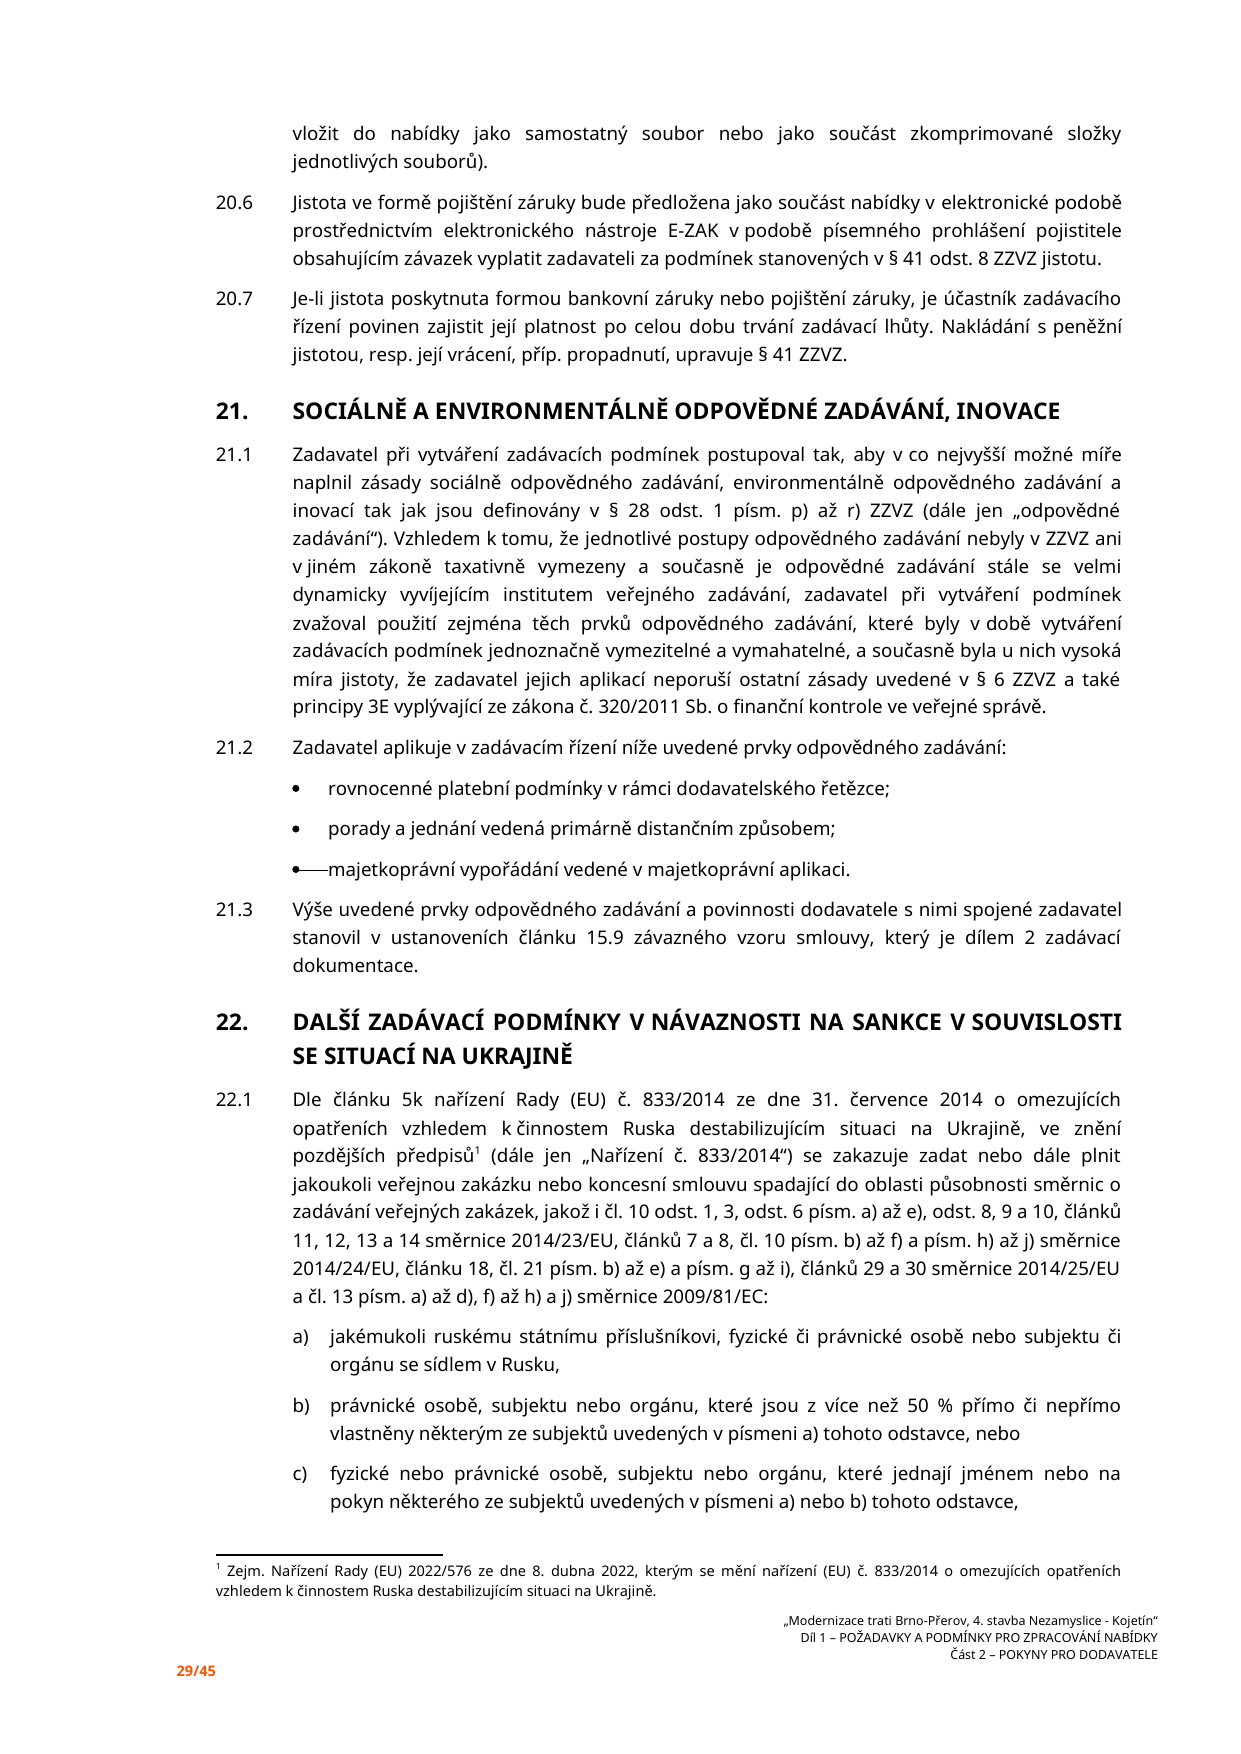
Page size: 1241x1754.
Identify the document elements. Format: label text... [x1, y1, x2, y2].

text rovnocenné platební podmínky v rámci dodavatelského řetězce; [292, 775, 1122, 800]
list jakémukoli ruskému státnímu příslušníkovi, fyzické či právnické osobě nebo subjektu či orgánu se sídlem v Rusku, [292, 1323, 1122, 1377]
text Další zadávací podmínky v návaznosti na sankce v souvislosti se situací na Ukrajině [216, 1006, 1122, 1071]
text Zadavatel při vytváření zadávacích podmínek postupoval tak, aby v co nejvyšší možné míře naplnil zásady sociálně odpovědného zadávání, environmentálně odpovědného zadávání a inovací tak jak jsou definovány v § 28 odst. 1 písm. p) až r) ZZVZ (dále jen „odpovědné zadávání“). Vzhledem k tomu, že jednotlivé postupy odpovědného zadávání nebyly v ZZVZ ani v jiném zákoně taxativně vymezeny a současně je odpovědné zadávání stále se velmi dynamicky vyvíjejícím institutem veřejného zadávání, zadavatel při vytváření podmínek zvažoval použití zejména těch prvků odpovědného zadávání, které byly v době vytváření zadávacích podmínek jednoznačně vymezitelné a vymahatelné, a současně byla u nich vysoká míra jistoty, že zadavatel jejich aplikací neporuší ostatní zásady uvedené v § 6 ZZVZ a také principy 3E vyplývající ze zákona č. 320/2011 Sb. o finanční kontrole ve veřejné správě. [216, 442, 1122, 719]
text majetkoprávní vypořádání vedené v majetkoprávní aplikaci. [292, 856, 1122, 881]
text Je-li jistota poskytnuta formou bankovní záruky nebo pojištění záruky, je účastník zadávacího řízení povinen zajistit její platnost po celou dobu trvání zadávací lhůty. Nakládání s peněžní jistotou, resp. její vrácení, příp. propadnutí, upravuje § 41 ZZVZ. [216, 286, 1122, 367]
text SOCIÁLNĚ A ENVIRONMENTÁLNĚ ODPOVĚDNÉ ZADÁVÁNÍ, INOVACE [216, 395, 1122, 426]
text Dle článku 5k nařízení Rady (EU) č. 833/2014 ze dne 31. července 2014 o omezujících opatřeních vzhledem k činnostem Ruska destabilizujícím situaci na Ukrajině, ve znění pozdějších předpisů (dále jen „Nařízení č. 833/2014“) se zakazuje zadat nebo dále plnit jakoukoli veřejnou zakázku nebo koncesní smlouvu spadající do oblasti působnosti směrnic o zadávání veřejných zakázek, jakož i čl. 10 odst. 1, 3, odst. 6 písm. a) až e), odst. 8, 9 a 10, článků 11, 12, 13 a 14 směrnice 2014/23/EU, článků 7 a 8, čl. 10 písm. b) až f) a písm. h) až j) směrnice 2014/24/EU, článku 18, čl. 21 písm. b) až e) a písm. g až i), článků 29 a 30 směrnice 2014/25/EU a čl. 13 písm. a) až d), f) až h) a j) směrnice 2009/81/EC: [216, 1087, 1122, 1308]
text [216, 121, 1122, 174]
list právnické osobě, subjektu nebo orgánu, které jsou z více než 50 % přímo či nepřímo vlastněny některým ze subjektů uvedených v písmeni a) tohoto odstavce, nebo [292, 1392, 1122, 1446]
text Zadavatel aplikuje v zadávacím řízení níže uvedené prvky odpovědného zadávání: [216, 734, 1122, 760]
text Výše uvedené prvky odpovědného zadávání a povinnosti dodavatele s nimi spojené zadavatel stanovil v ustanoveních článku 15.9 závazného vzoru smlouvy, který je dílem 2 zadávací dokumentace. [216, 896, 1122, 978]
text Jistota ve formě pojištění záruky bude předložena jako součást nabídky v elektronické podobě prostřednictvím elektronického nástroje E-ZAK v podobě písemného prohlášení pojistitele obsahujícím závazek vyplatit zadavateli za podmínek stanovených v § 41 odst. 8 ZZVZ jistotu. [216, 189, 1122, 271]
list fyzické nebo právnické osobě, subjektu nebo orgánu, které jednají jménem nebo na pokyn některého ze subjektů uvedených v písmeni a) nebo b) tohoto odstavce, [292, 1461, 1122, 1514]
text porady a jednání vedená primárně distančním způsobem; [292, 815, 1122, 841]
